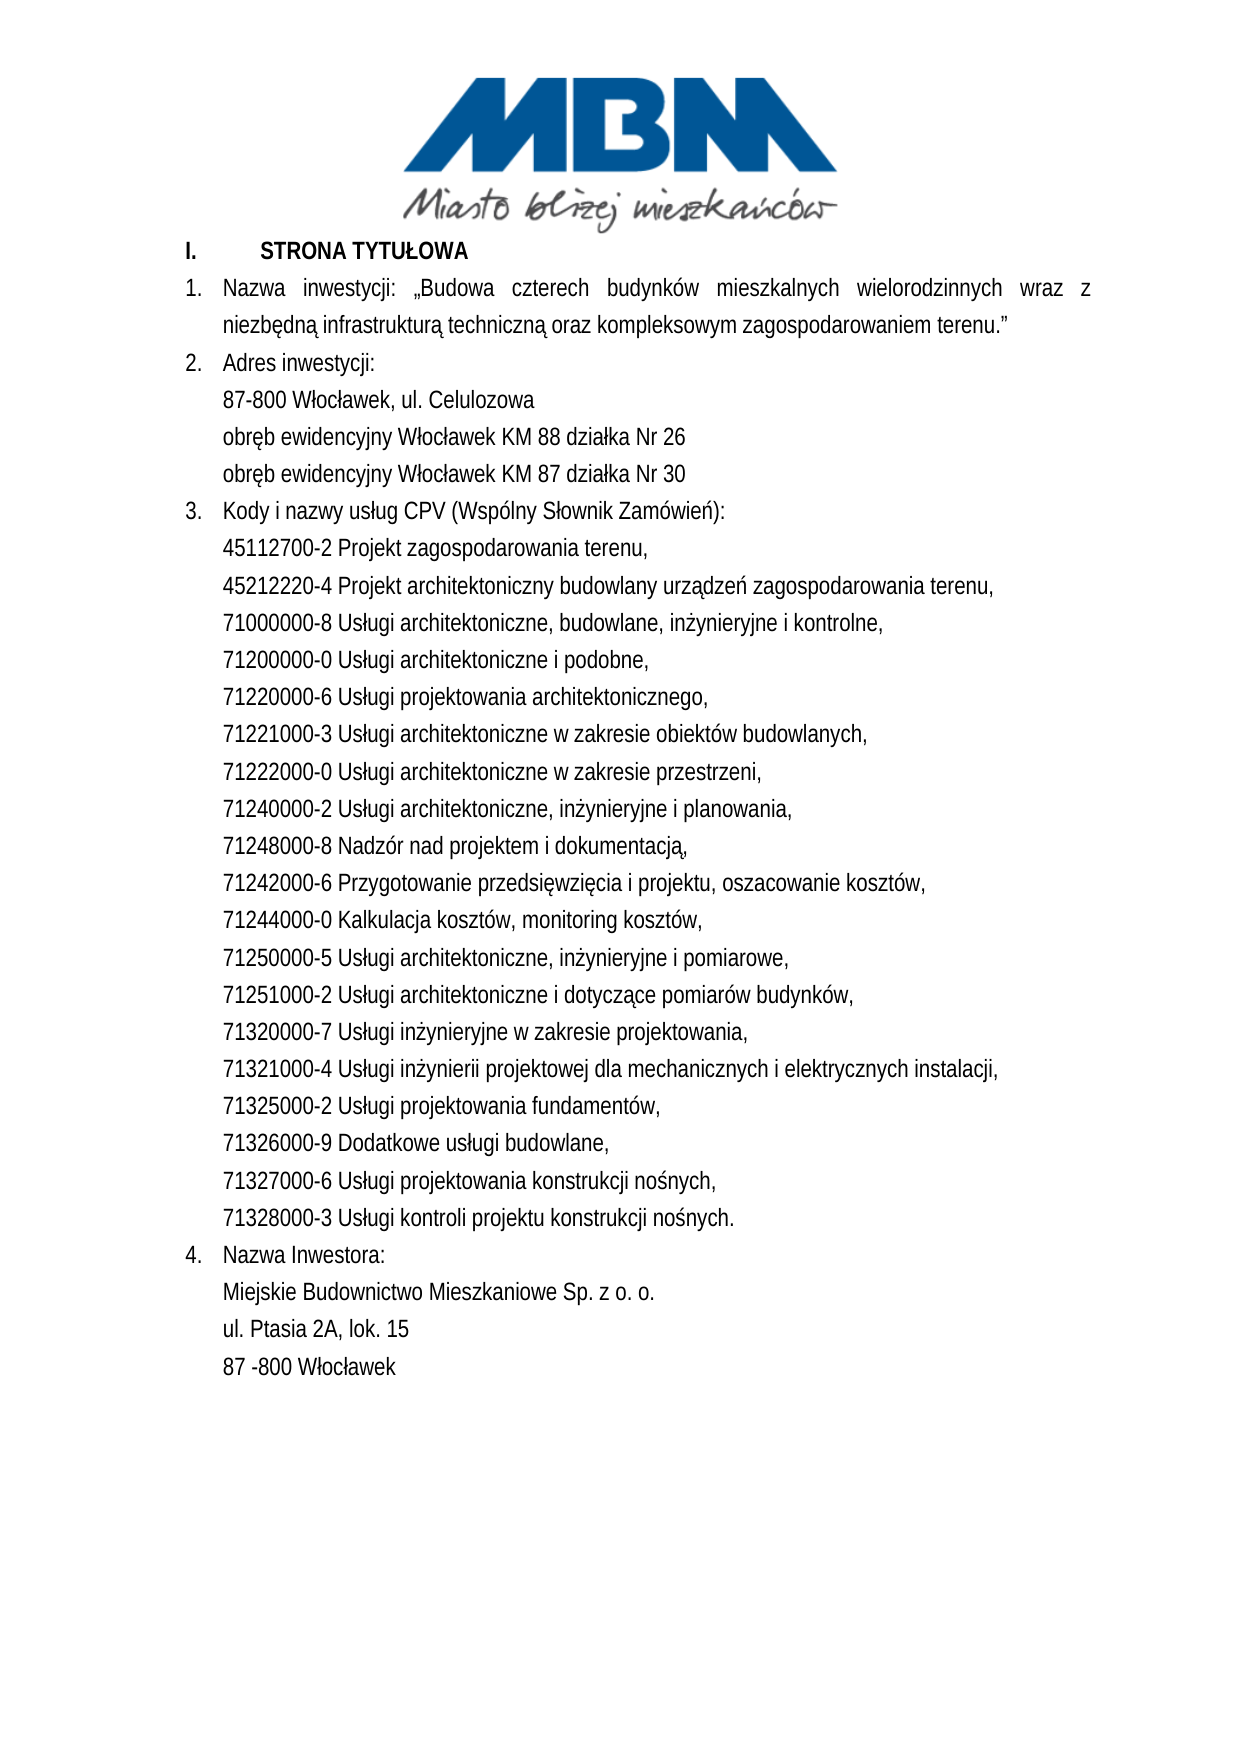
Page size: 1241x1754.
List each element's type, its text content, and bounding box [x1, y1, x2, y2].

list 71251000-2 Usługi architektoniczne i dotyczące pomiarów budynków, [223, 980, 1093, 1008]
list 71250000-5 Usługi architektoniczne, inżynieryjne i pomiarowe, [223, 942, 1093, 971]
list ul. Ptasia 2A, lok. 15 [223, 1314, 1093, 1343]
list 71000000-8 Usługi architektoniczne, budowlane, inżynieryjne i kontrolne, [223, 608, 1093, 636]
list 71244000-0 Kalkulacja kosztów, monitoring kosztów, [223, 905, 1093, 934]
list 71321000-4 Usługi inżynierii projektowej dla mechanicznych i elektrycznych instalacji, [223, 1054, 1093, 1083]
list 71242000-6 Przygotowanie przedsięwzięcia i projektu, oszacowanie kosztów, [223, 868, 1093, 897]
list 71221000-3 Usługi architektoniczne w zakresie obiektów budowlanych, [223, 719, 1093, 748]
list 71325000-2 Usługi projektowania fundamentów, [223, 1091, 1093, 1120]
list 71200000-0 Usługi architektoniczne i podobne, [223, 645, 1093, 674]
list Miejskie Budownictwo Mieszkaniowe Sp. z o. o. [223, 1277, 1093, 1306]
list 87-800 Włocławek, ul. Celulozowa [223, 385, 1093, 413]
list 45212220-4 Projekt architektoniczny budowlany urządzeń zagospodarowania terenu, [223, 571, 1093, 599]
list 71327000-6 Usługi projektowania konstrukcji nośnych, [223, 1166, 1093, 1194]
list Adres inwestycji: [185, 347, 1093, 376]
list 71328000-3 Usługi kontroli projektu konstrukcji nośnych. [223, 1203, 1093, 1231]
list 71240000-2 Usługi architektoniczne, inżynieryjne i planowania, [223, 794, 1093, 822]
list Nazwa inwestycji: „Budowa czterech budynków mieszkalnych wielorodzinnych wraz z niezbędną infrastrukturą techniczną oraz kompleksowym zagospodarowaniem terenu.” [185, 273, 1093, 339]
list obręb ewidencyjny Włocławek KM 87 działka Nr 30 [223, 459, 1093, 488]
list STRONA TYTUŁOWA [185, 236, 1093, 264]
list Nazwa Inwestora: [185, 1240, 1093, 1269]
list Kody i nazwy usług CPV (Wspólny Słownik Zamówień): [185, 496, 1093, 525]
picture [395, 73, 845, 236]
list 45112700-2 Projekt zagospodarowania terenu, [223, 533, 1093, 562]
list 71248000-8 Nadzór nad projektem i dokumentacją, [223, 831, 1093, 859]
list 87 -800 Włocławek [223, 1352, 1093, 1380]
list obręb ewidencyjny Włocławek KM 88 działka Nr 26 [223, 422, 1093, 451]
list 71320000-7 Usługi inżynieryjne w zakresie projektowania, [223, 1017, 1093, 1046]
list 71326000-9 Dodatkowe usługi budowlane, [223, 1128, 1093, 1157]
list 71222000-0 Usługi architektoniczne w zakresie przestrzeni, [223, 757, 1093, 785]
list 71220000-6 Usługi projektowania architektonicznego, [223, 682, 1093, 711]
